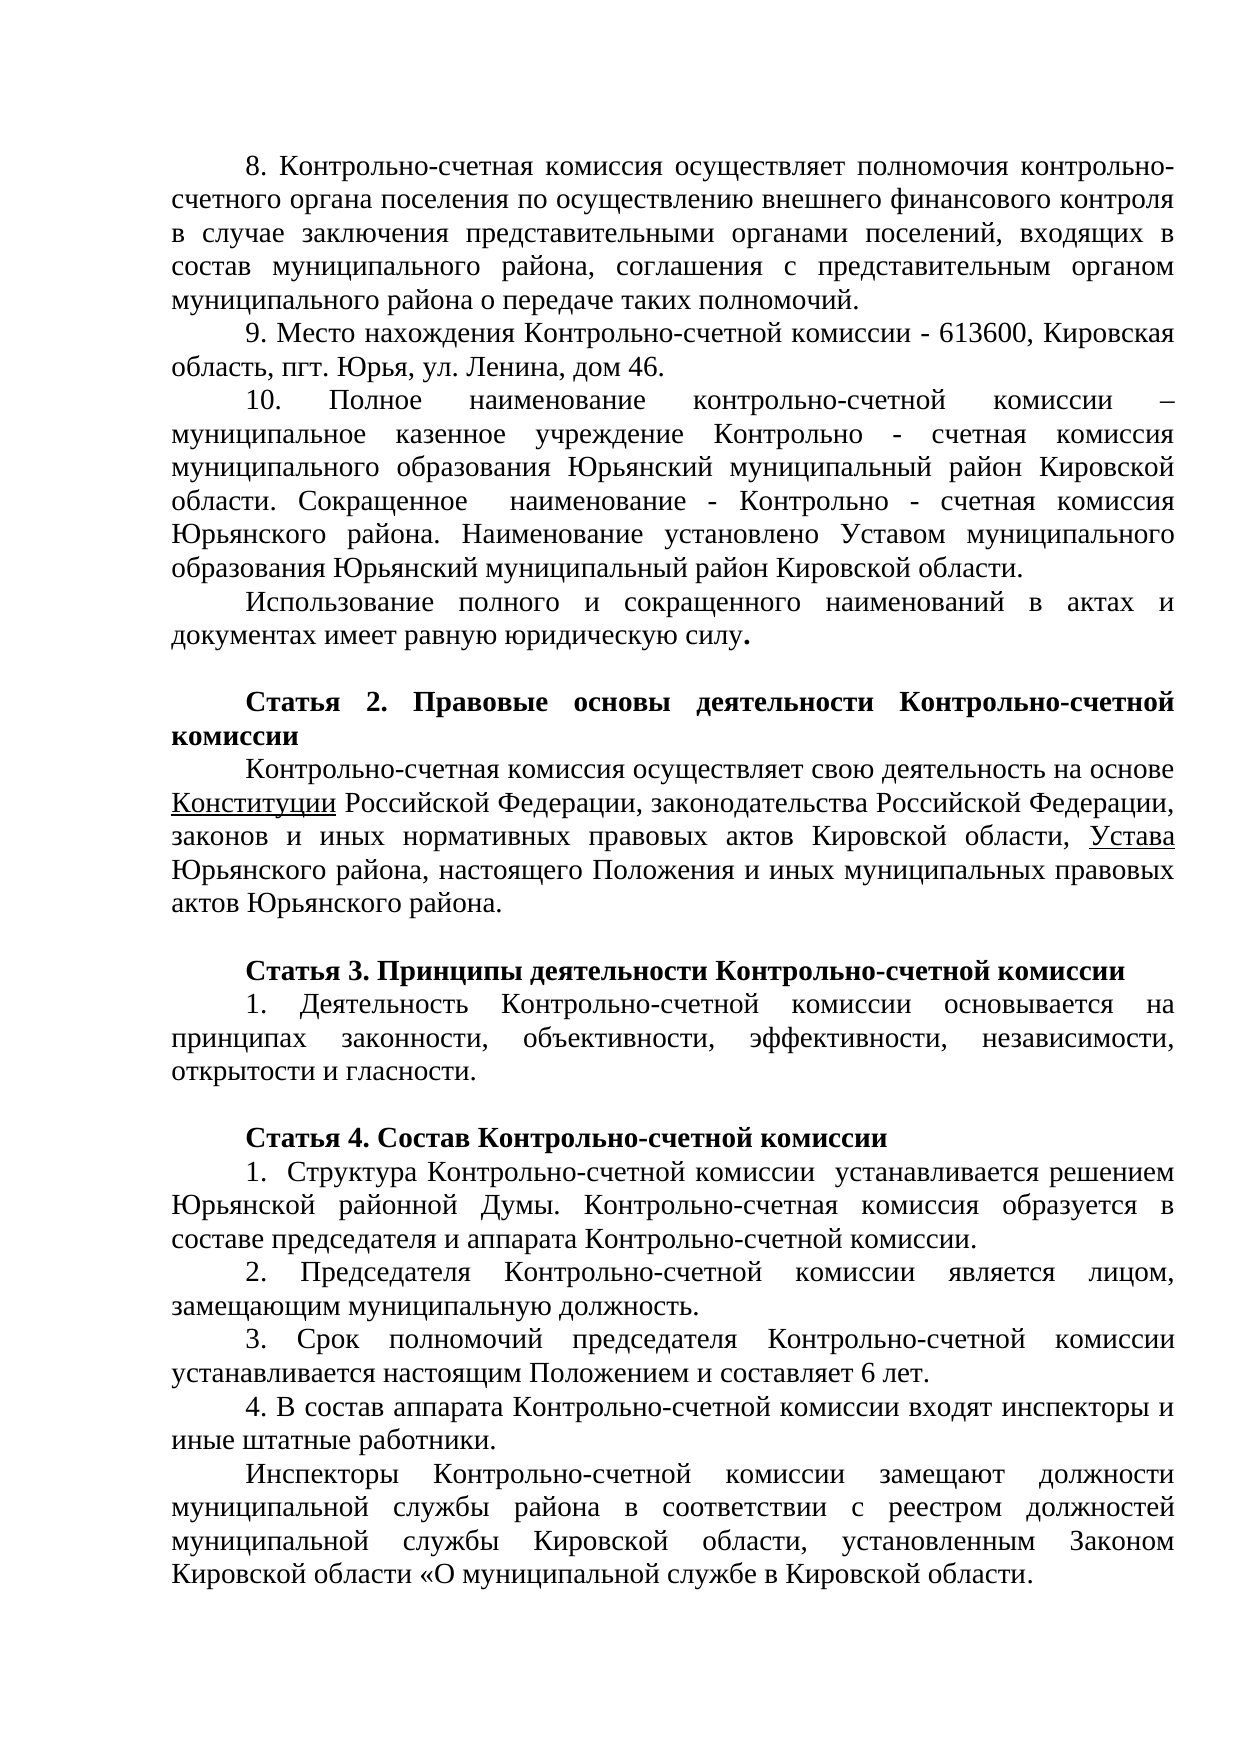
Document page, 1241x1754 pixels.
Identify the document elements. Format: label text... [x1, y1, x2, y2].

text Использование полного и сокращенного наименований в актах и документах имеет равную юридическую силу. [171, 584, 1175, 651]
text Инспекторы Контрольно-счетной комиссии замещают должности муниципальной службы района в соответствии с реестром должностей муниципальной службы Кировской области, установленным Законом Кировской области «О муниципальной службе в Кировской области. [171, 1456, 1175, 1590]
text 4. В состав аппарата Контрольно-счетной комиссии входят инспекторы и иные штатные работники. [171, 1389, 1175, 1456]
text 8. Контрольно-счетная комиссия осуществляет полномочия контрольно-счетного органа поселения по осуществлению внешнего финансового контроля в случае заключения представительными органами поселений, входящих в состав муниципального района, соглашения с представительным органом муниципального района о передаче таких полномочий. [171, 148, 1175, 315]
text 1. Структура Контрольно-счетной комиссии устанавливается решением Юрьянской районной Думы. Контрольно-счетная комиссия образуется в составе председателя и аппарата Контрольно-счетной комиссии. [171, 1154, 1175, 1254]
title Статья 4. Состав Контрольно-счетной комиссии [171, 1120, 1175, 1154]
text 2. Председателя Контрольно-счетной комиссии является лицом, замещающим муниципальную должность. [171, 1254, 1175, 1322]
text Контрольно-счетная комиссия осуществляет свою деятельность на основе Конституции Российской Федерации, законодательства Российской Федерации, законов и иных нормативных правовых актов Кировской области, Устава Юрьянского района, настоящего Положения и иных муниципальных правовых актов Юрьянского района. [171, 751, 1175, 919]
title Статья 2. Правовые основы деятельности Контрольно-счетной комиссии [171, 684, 1175, 751]
text 9. Место нахождения Контрольно-счетной комиссии - 613600, Кировская область, пгт. Юрья, ул. Ленина, дом 46. [171, 315, 1175, 382]
text 1. Деятельность Контрольно-счетной комиссии основывается на принципах законности, объективности, эффективности, независимости, открытости и гласности. [171, 986, 1175, 1087]
text 10. Полное наименование контрольно-счетной комиссии – муниципальное казенное учреждение Контрольно - счетная комиссия муниципального образования Юрьянский муниципальный район Кировской области. Сокращенное наименование - Контрольно - счетная комиссия Юрьянского района. Наименование установлено Уставом муниципального образования Юрьянский муниципальный район Кировской области. [171, 382, 1175, 584]
text 3. Срок полномочий председателя Контрольно-счетной комиссии устанавливается настоящим Положением и составляет 6 лет. [171, 1322, 1175, 1389]
title Статья 3. Принципы деятельности Контрольно-счетной комиссии [171, 953, 1175, 986]
